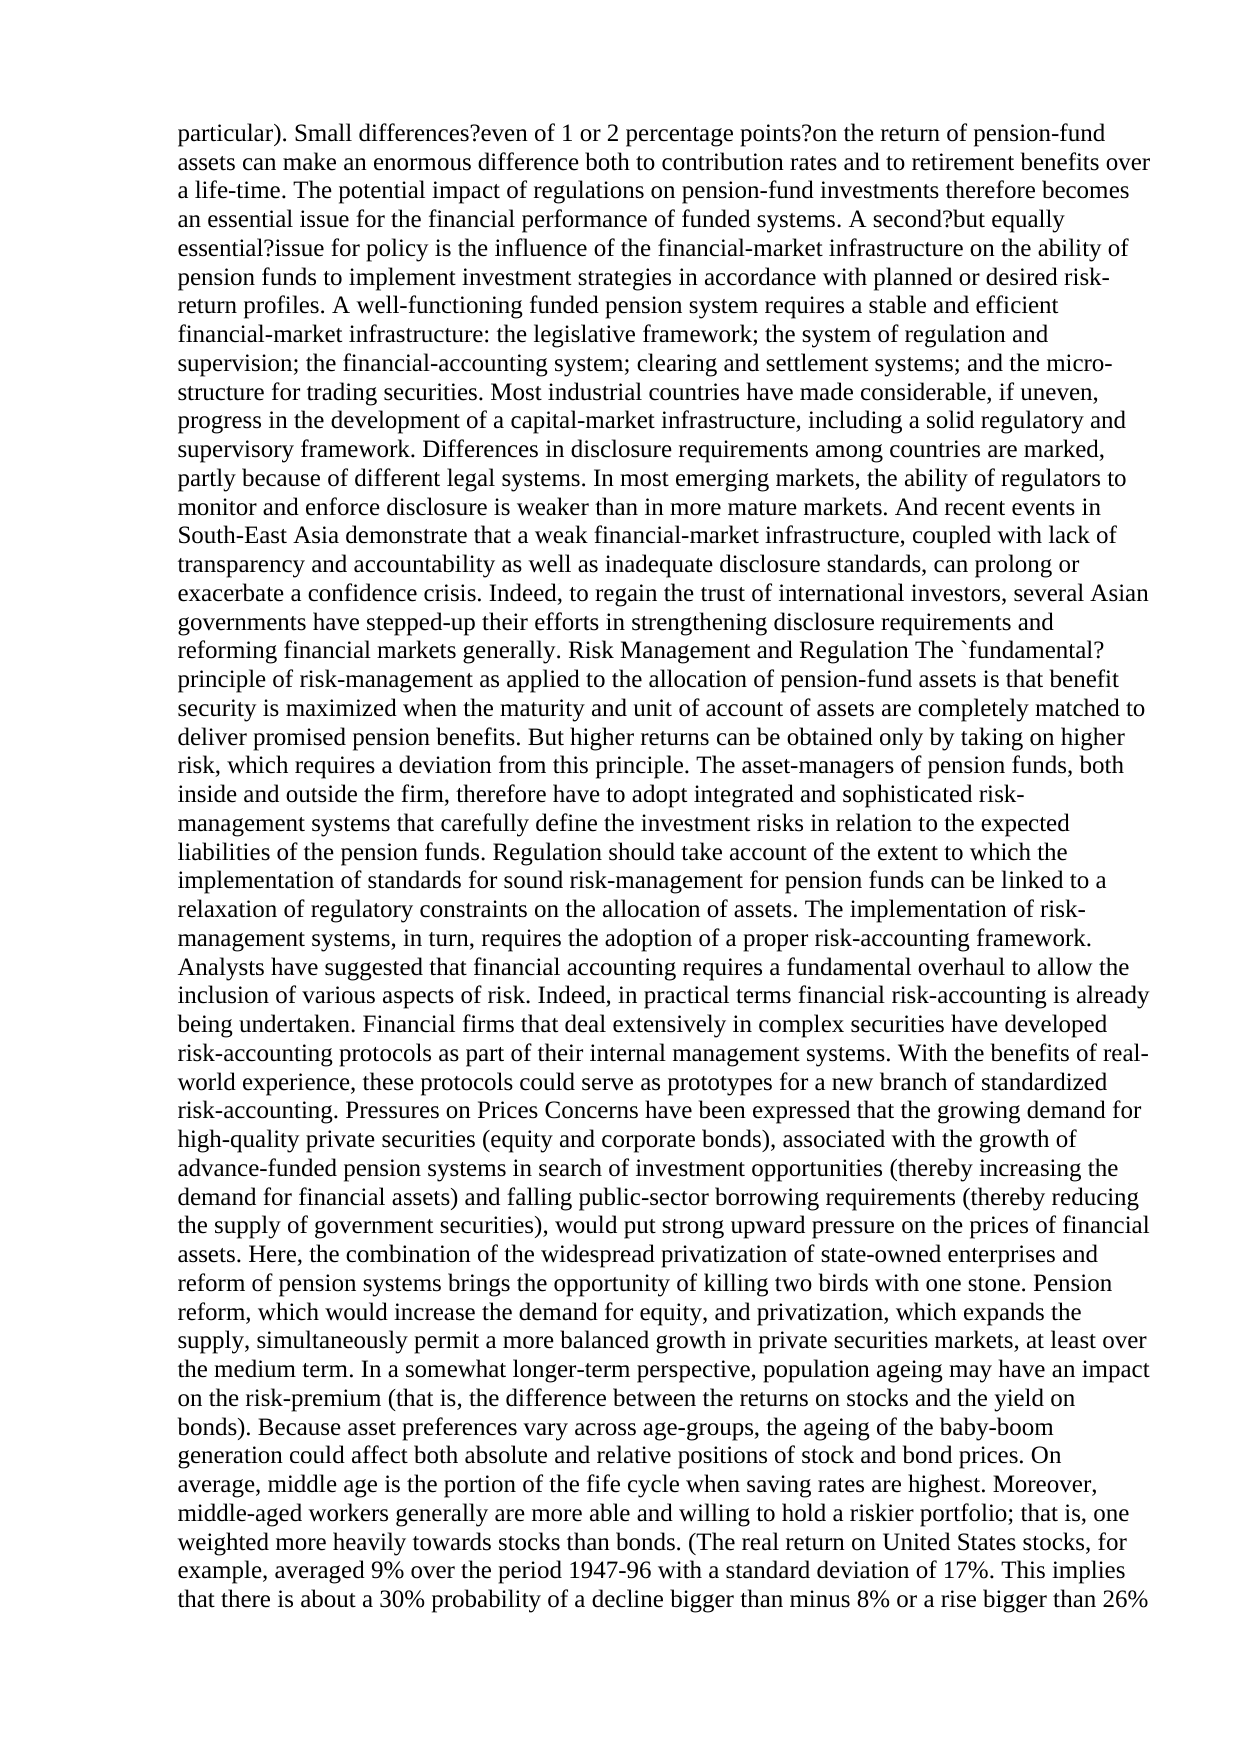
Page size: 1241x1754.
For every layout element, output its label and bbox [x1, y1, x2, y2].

text [177, 118, 1152, 1613]
